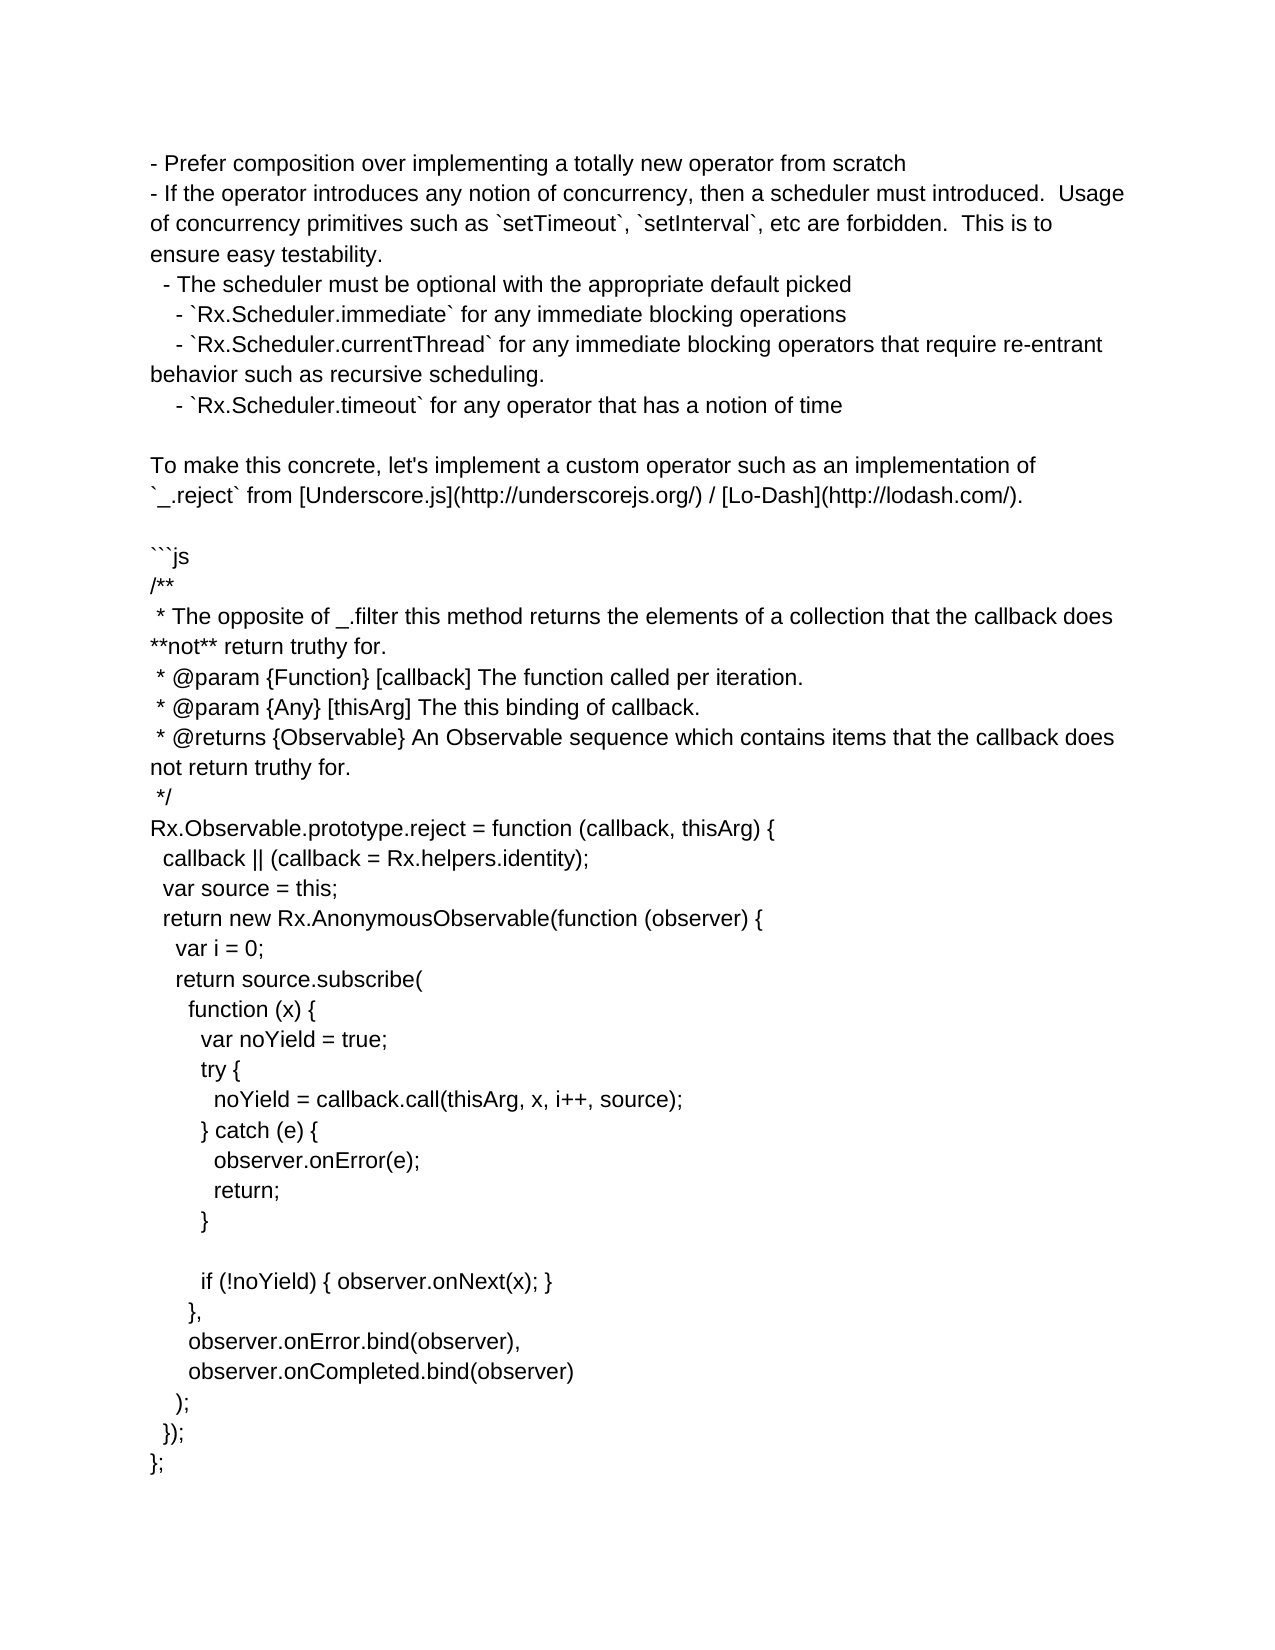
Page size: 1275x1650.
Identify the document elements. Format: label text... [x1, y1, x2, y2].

text */ [150, 784, 1125, 811]
text }); [150, 1419, 1125, 1445]
text callback || (callback = Rx.helpers.identity); [150, 845, 1125, 871]
text - Prefer composition over implementing a totally new operator from scratch [150, 150, 1125, 176]
text observer.onError(e); [150, 1147, 1125, 1173]
text ); [150, 1388, 1125, 1415]
text ```js [150, 543, 1125, 569]
text var source = this; [150, 875, 1125, 901]
text }, [150, 1298, 1125, 1324]
text Rx.Observable.prototype.reject = function (callback, thisArg) { [150, 814, 1125, 841]
text * @param {Function} [callback] The function called per iteration. [150, 663, 1125, 690]
text - `Rx.Scheduler.currentThread` for any immediate blocking operators that require re-entrant behavior such as recursive scheduling. [150, 331, 1125, 388]
text } catch (e) { [150, 1117, 1125, 1143]
text * @returns {Observable} An Observable sequence which contains items that the callback does not return truthy for. [150, 724, 1125, 781]
text if (!noYield) { observer.onNext(x); } [150, 1268, 1125, 1294]
text To make this concrete, let's implement a custom operator such as an implementation of `_.reject` from [Underscore.js](http://underscorejs.org/) / [Lo-Dash](http://lodash.com/). [150, 452, 1125, 509]
text noYield = callback.call(thisArg, x, i++, source); [150, 1086, 1125, 1113]
text - If the operator introduces any notion of concurrency, then a scheduler must introduced. Usage of concurrency primitives such as `setTimeout`, `setInterval`, etc are forbidden. This is to ensure easy testability. [150, 180, 1125, 267]
text try { [150, 1056, 1125, 1083]
text var i = 0; [150, 935, 1125, 962]
text }; [150, 1449, 1125, 1475]
text * @param {Any} [thisArg] The this binding of callback. [150, 694, 1125, 720]
text - `Rx.Scheduler.immediate` for any immediate blocking operations [150, 301, 1125, 327]
text - `Rx.Scheduler.timeout` for any operator that has a notion of time [150, 392, 1125, 418]
text /** [150, 573, 1125, 599]
text return; [150, 1177, 1125, 1203]
text return source.subscribe( [150, 966, 1125, 992]
text observer.onCompleted.bind(observer) [150, 1358, 1125, 1385]
text observer.onError.bind(observer), [150, 1328, 1125, 1354]
text return new Rx.AnonymousObservable(function (observer) { [150, 905, 1125, 932]
text var noYield = true; [150, 1026, 1125, 1052]
text * The opposite of _.filter this method returns the elements of a collection that the callback does **not** return truthy for. [150, 603, 1125, 660]
text function (x) { [150, 996, 1125, 1022]
text } [150, 1207, 1125, 1234]
text - The scheduler must be optional with the appropriate default picked [150, 271, 1125, 297]
